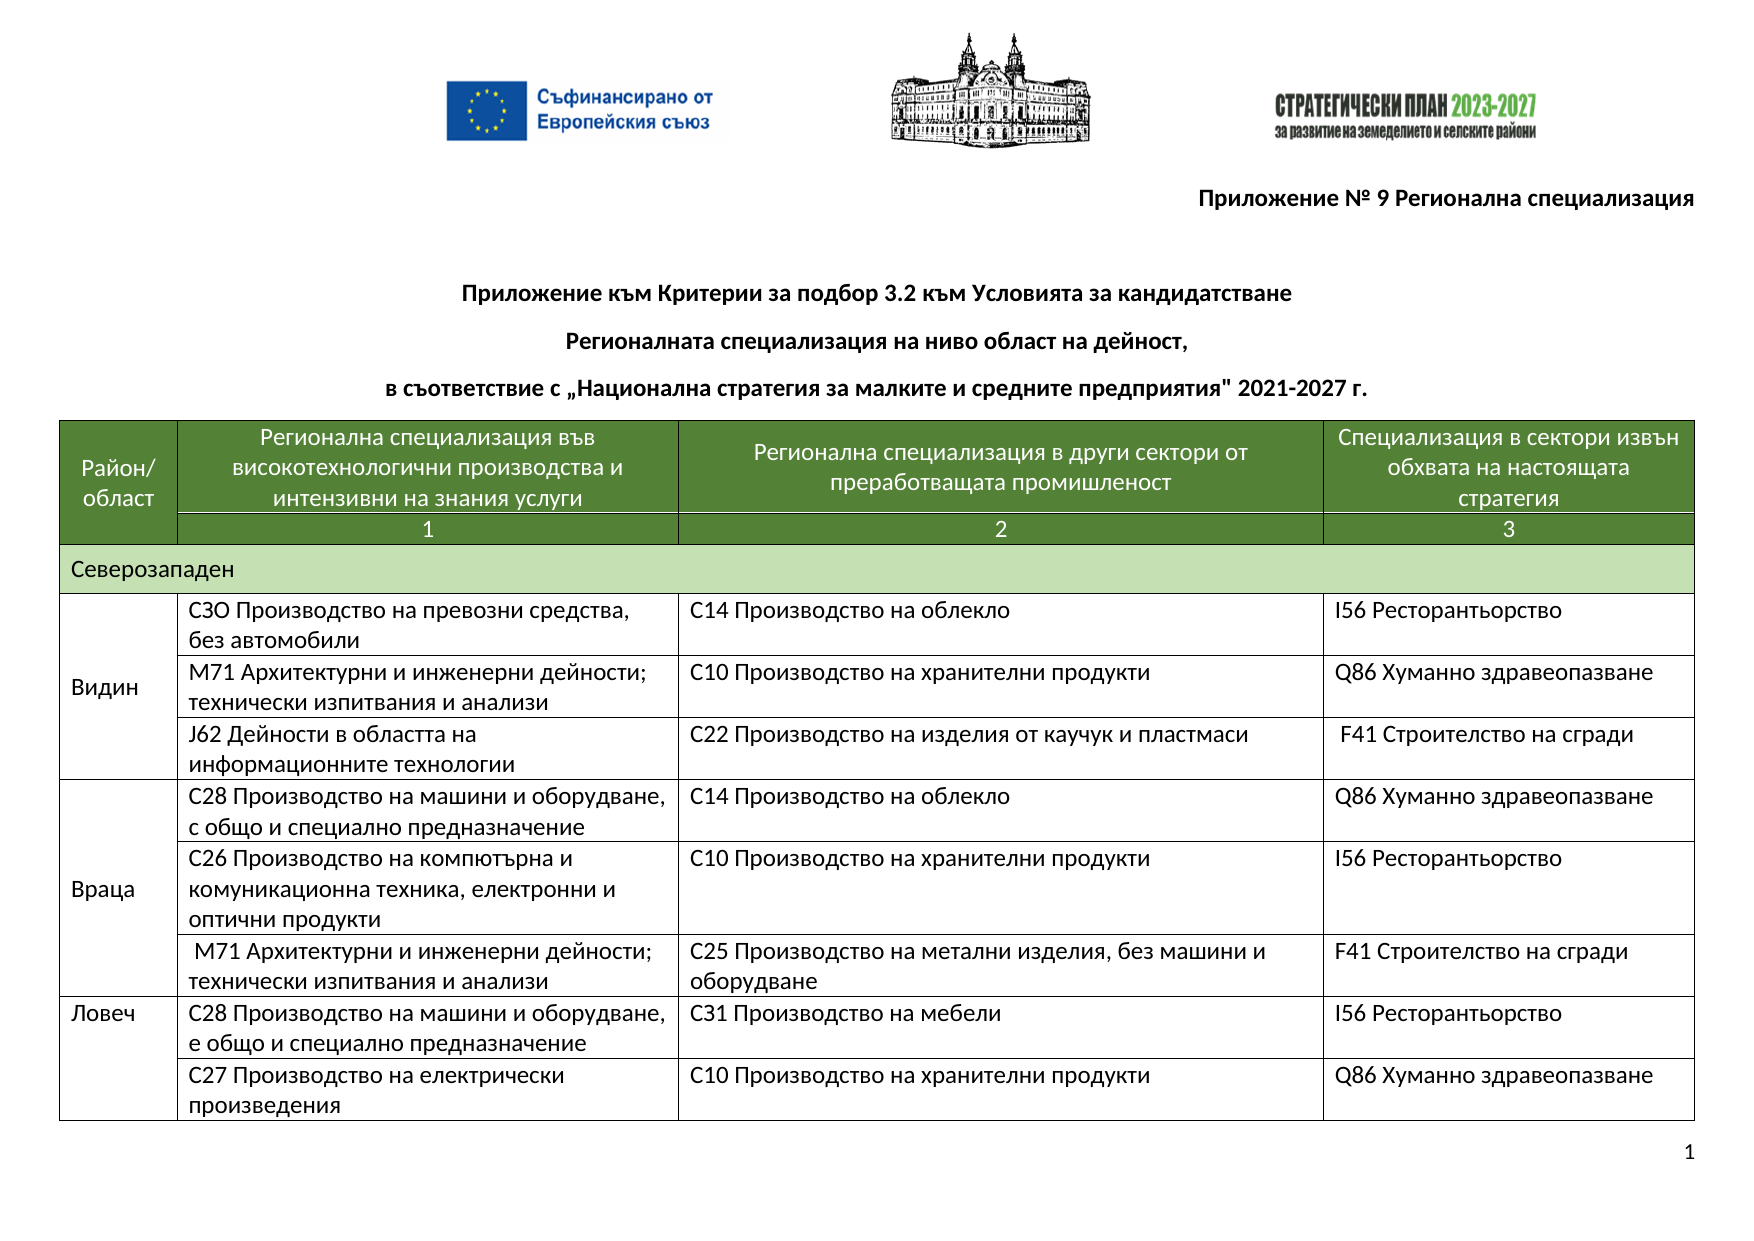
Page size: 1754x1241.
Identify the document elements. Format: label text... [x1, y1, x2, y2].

table_cell СЗ1 Производство на мебели [679, 997, 1323, 1058]
table_cell Q86 Хуманно здравеопазване [1324, 656, 1694, 717]
table_header Специализация в сектори извън обхвата на настоящата стратегия [1324, 421, 1694, 512]
table_cell J62 Дейности в областта на информационните технологии [178, 718, 678, 779]
table_cell СЗО Производство на превозни средства, без автомобили [178, 594, 678, 655]
table_header Район/ област [60, 421, 177, 544]
table_cell Враца [60, 780, 177, 996]
table_cell Ловеч [60, 997, 177, 1120]
table_header Регионална специализация в други сектори от преработващата промишленост [679, 421, 1323, 512]
table_cell С10 Производство на хранителни продукти [679, 1059, 1323, 1120]
table_cell I56 Ресторантьорство [1324, 594, 1694, 655]
table_cell Северозападен [60, 545, 1694, 593]
table_cell С10 Производство на хранителни продукти [679, 656, 1323, 717]
table_cell М71 Архитектурни и инженерни дейности; технически изпитвания и анализи [178, 935, 678, 996]
table_cell 1 [178, 514, 678, 544]
table_cell С28 Производство на машини и оборудване, с общо и специално предназначение [178, 780, 678, 841]
table_header Регионална специализация във високотехнологични производства и интензивни на знания услуги [178, 421, 678, 512]
text Приложение № 9 Регионална специализация [59, 182, 1695, 213]
table_cell 2 [679, 514, 1323, 544]
table_cell Видин [60, 594, 177, 779]
table_cell F41 Строителство на сгради [1324, 718, 1694, 779]
table_cell С14 Производство на облекло [679, 594, 1323, 655]
text в съответствие с „Национална стратегия за малките и средните предприятия" 2021-2027 г. [59, 372, 1695, 403]
table_cell F41 Строителство на сгради [1324, 935, 1694, 996]
table_cell С22 Производство на изделия от каучук и пластмаси [679, 718, 1323, 779]
table_cell Q86 Хуманно здравеопазване [1324, 1059, 1694, 1120]
picture [443, 29, 1536, 155]
text Регионалната специализация на ниво област на дейност, [59, 325, 1695, 355]
table_cell С27 Производство на електрически произведения [178, 1059, 678, 1120]
text Приложение към Критерии за подбор 3.2 към Условията за кандидатстване [59, 277, 1695, 308]
table_cell М71 Архитектурни и инженерни дейности; технически изпитвания и анализи [178, 656, 678, 717]
table_cell С10 Производство на хранителни продукти [679, 842, 1323, 934]
table_cell I56 Ресторантьорство [1324, 997, 1694, 1058]
table_cell С28 Производство на машини и оборудване, е общо и специално предназначение [178, 997, 678, 1058]
table_cell С26 Производство на компютърна и комуникационна техника, електронни и оптични продукти [178, 842, 678, 934]
table_cell I56 Ресторантьорство [1324, 842, 1694, 934]
table_cell Q86 Хуманно здравеопазване [1324, 780, 1694, 841]
table_cell С14 Производство на облекло [679, 780, 1323, 841]
table_cell С25 Производство на метални изделия, без машини и оборудване [679, 935, 1323, 996]
table_cell 3 [1324, 514, 1694, 544]
